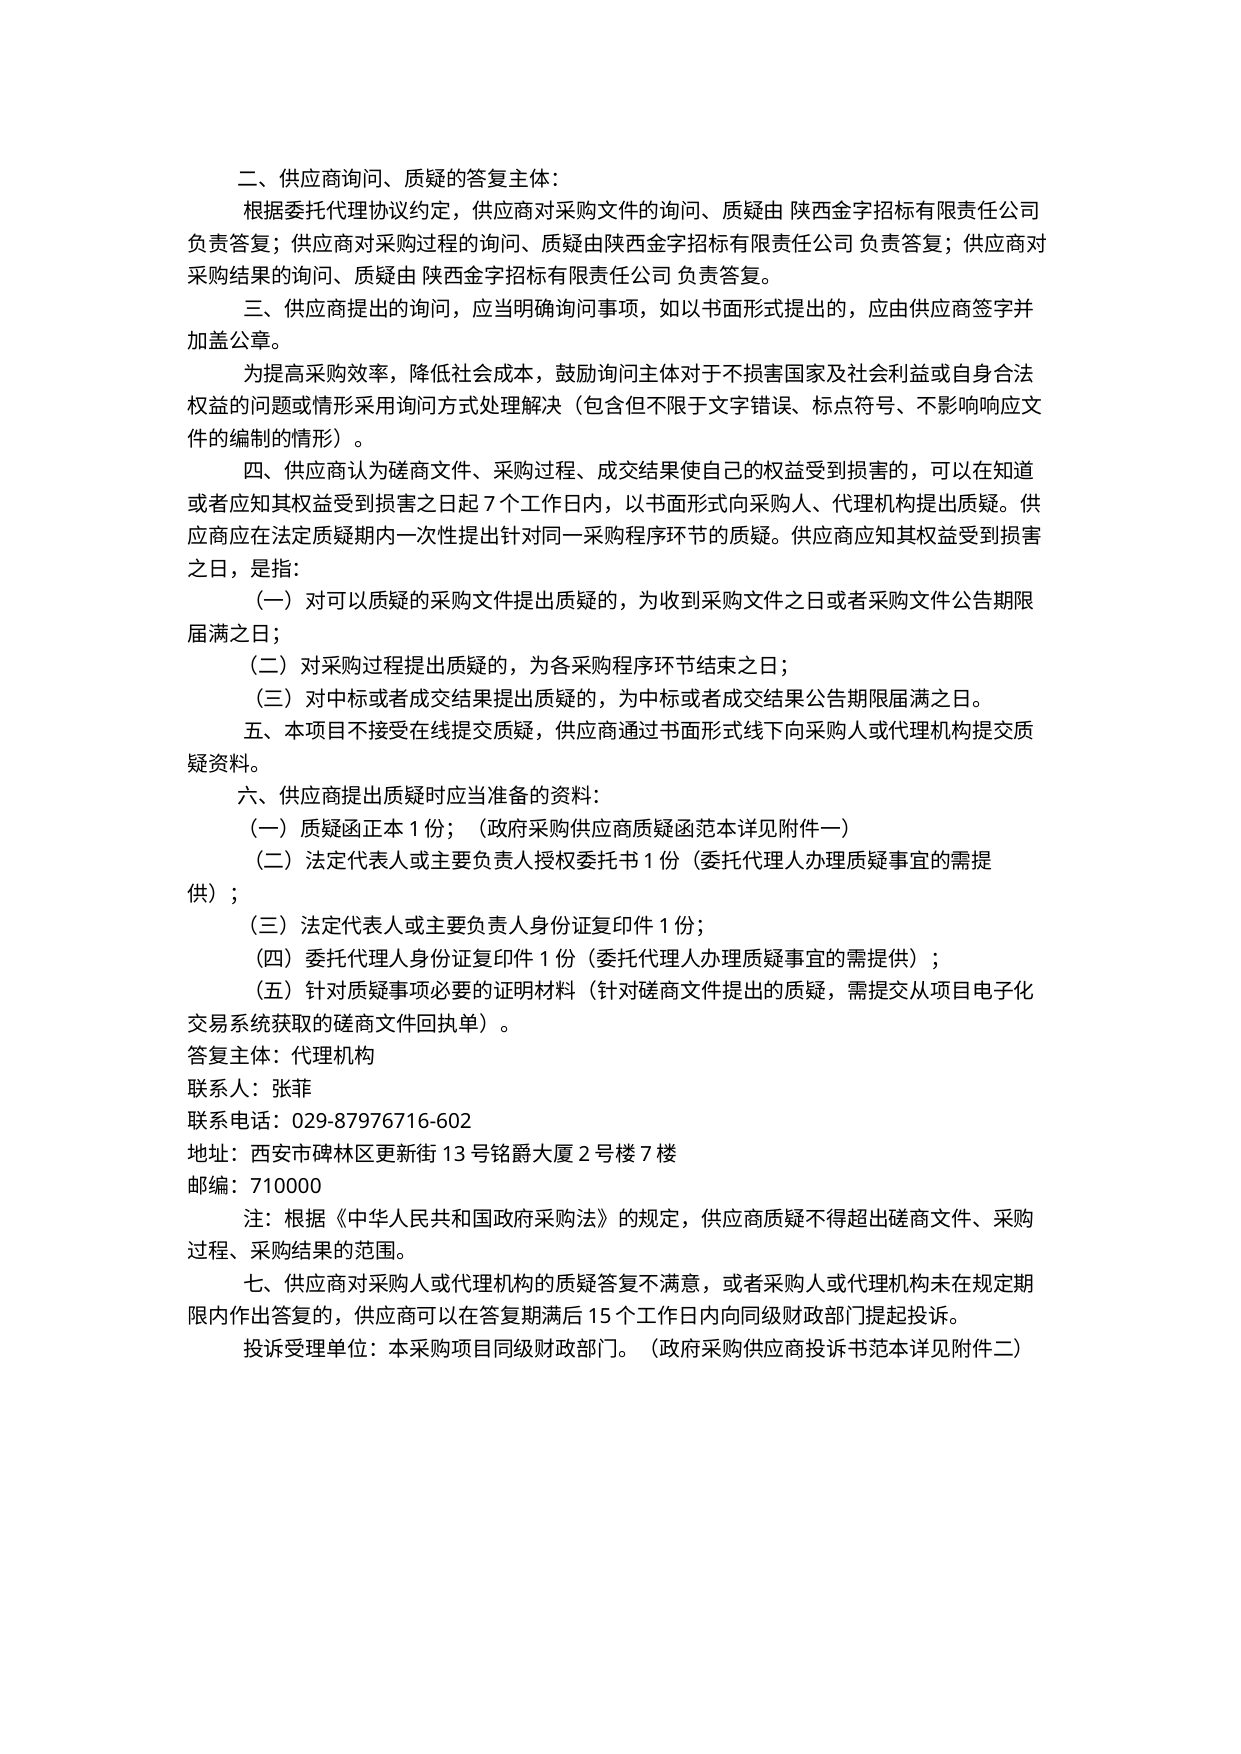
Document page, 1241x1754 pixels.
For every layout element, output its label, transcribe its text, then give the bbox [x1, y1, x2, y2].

text 根据委托代理协议约定，供应商对采购文件的询问、质疑由 陕西金字招标有限责任公司 负责答复；供应商对采购过程的询问、质疑由陕西金字招标有限责任公司 负责答复；供应商对采购结果的询问、质疑由 陕西金字招标有限责任公司 负责答复。 [187, 194, 1053, 292]
text （三）法定代表人或主要负责人身份证复印件1份； [187, 909, 1053, 942]
text 答复主体：代理机构 [187, 1039, 1053, 1072]
text 为提高采购效率，降低社会成本，鼓励询问主体对于不损害国家及社会利益或自身合法权益的问题或情形采用询问方式处理解决（包含但不限于文字错误、标点符号、不影响响应文件的编制的情形）。 [187, 357, 1053, 454]
text （二）法定代表人或主要负责人授权委托书1份（委托代理人办理质疑事宜的需提供）； [187, 844, 1053, 909]
text 三、供应商提出的询问，应当明确询问事项，如以书面形式提出的，应由供应商签字并加盖公章。 [187, 292, 1053, 357]
text （二）对采购过程提出质疑的，为各采购程序环节结束之日； [187, 649, 1053, 682]
text （一）质疑函正本1份；（政府采购供应商质疑函范本详见附件一） [187, 812, 1053, 844]
text 六、供应商提出质疑时应当准备的资料： [187, 779, 1053, 812]
text 投诉受理单位：本采购项目同级财政部门。（政府采购供应商投诉书范本详见附件二） [187, 1332, 1053, 1364]
text 邮编：710000 [187, 1169, 1053, 1202]
text （四）委托代理人身份证复印件1份（委托代理人办理质疑事宜的需提供）； [187, 942, 1053, 974]
text （三）对中标或者成交结果提出质疑的，为中标或者成交结果公告期限届满之日。 [187, 682, 1053, 714]
text （一）对可以质疑的采购文件提出质疑的，为收到采购文件之日或者采购文件公告期限届满之日； [187, 584, 1053, 649]
text 二、供应商询问、质疑的答复主体： [187, 162, 1053, 194]
text （五）针对质疑事项必要的证明材料（针对磋商文件提出的质疑，需提交从项目电子化交易系统获取的磋商文件回执单）。 [187, 974, 1053, 1039]
text 注：根据《中华人民共和国政府采购法》的规定，供应商质疑不得超出磋商文件、采购过程、采购结果的范围。 [187, 1202, 1053, 1267]
text 七、供应商对采购人或代理机构的质疑答复不满意，或者采购人或代理机构未在规定期限内作出答复的，供应商可以在答复期满后15个工作日内向同级财政部门提起投诉。 [187, 1267, 1053, 1332]
text 五、本项目不接受在线提交质疑，供应商通过书面形式线下向采购人或代理机构提交质疑资料。 [187, 714, 1053, 779]
text 地址：西安市碑林区更新街13号铭爵大厦2号楼7楼 [187, 1137, 1053, 1169]
text 四、供应商认为磋商文件、采购过程、成交结果使自己的权益受到损害的，可以在知道或者应知其权益受到损害之日起7个工作日内，以书面形式向采购人、代理机构提出质疑。供应商应在法定质疑期内一次性提出针对同一采购程序环节的质疑。供应商应知其权益受到损害之日，是指： [187, 454, 1053, 584]
text 联系电话：029-87976716-602 [187, 1104, 1053, 1137]
text 联系人：张菲 [187, 1072, 1053, 1104]
